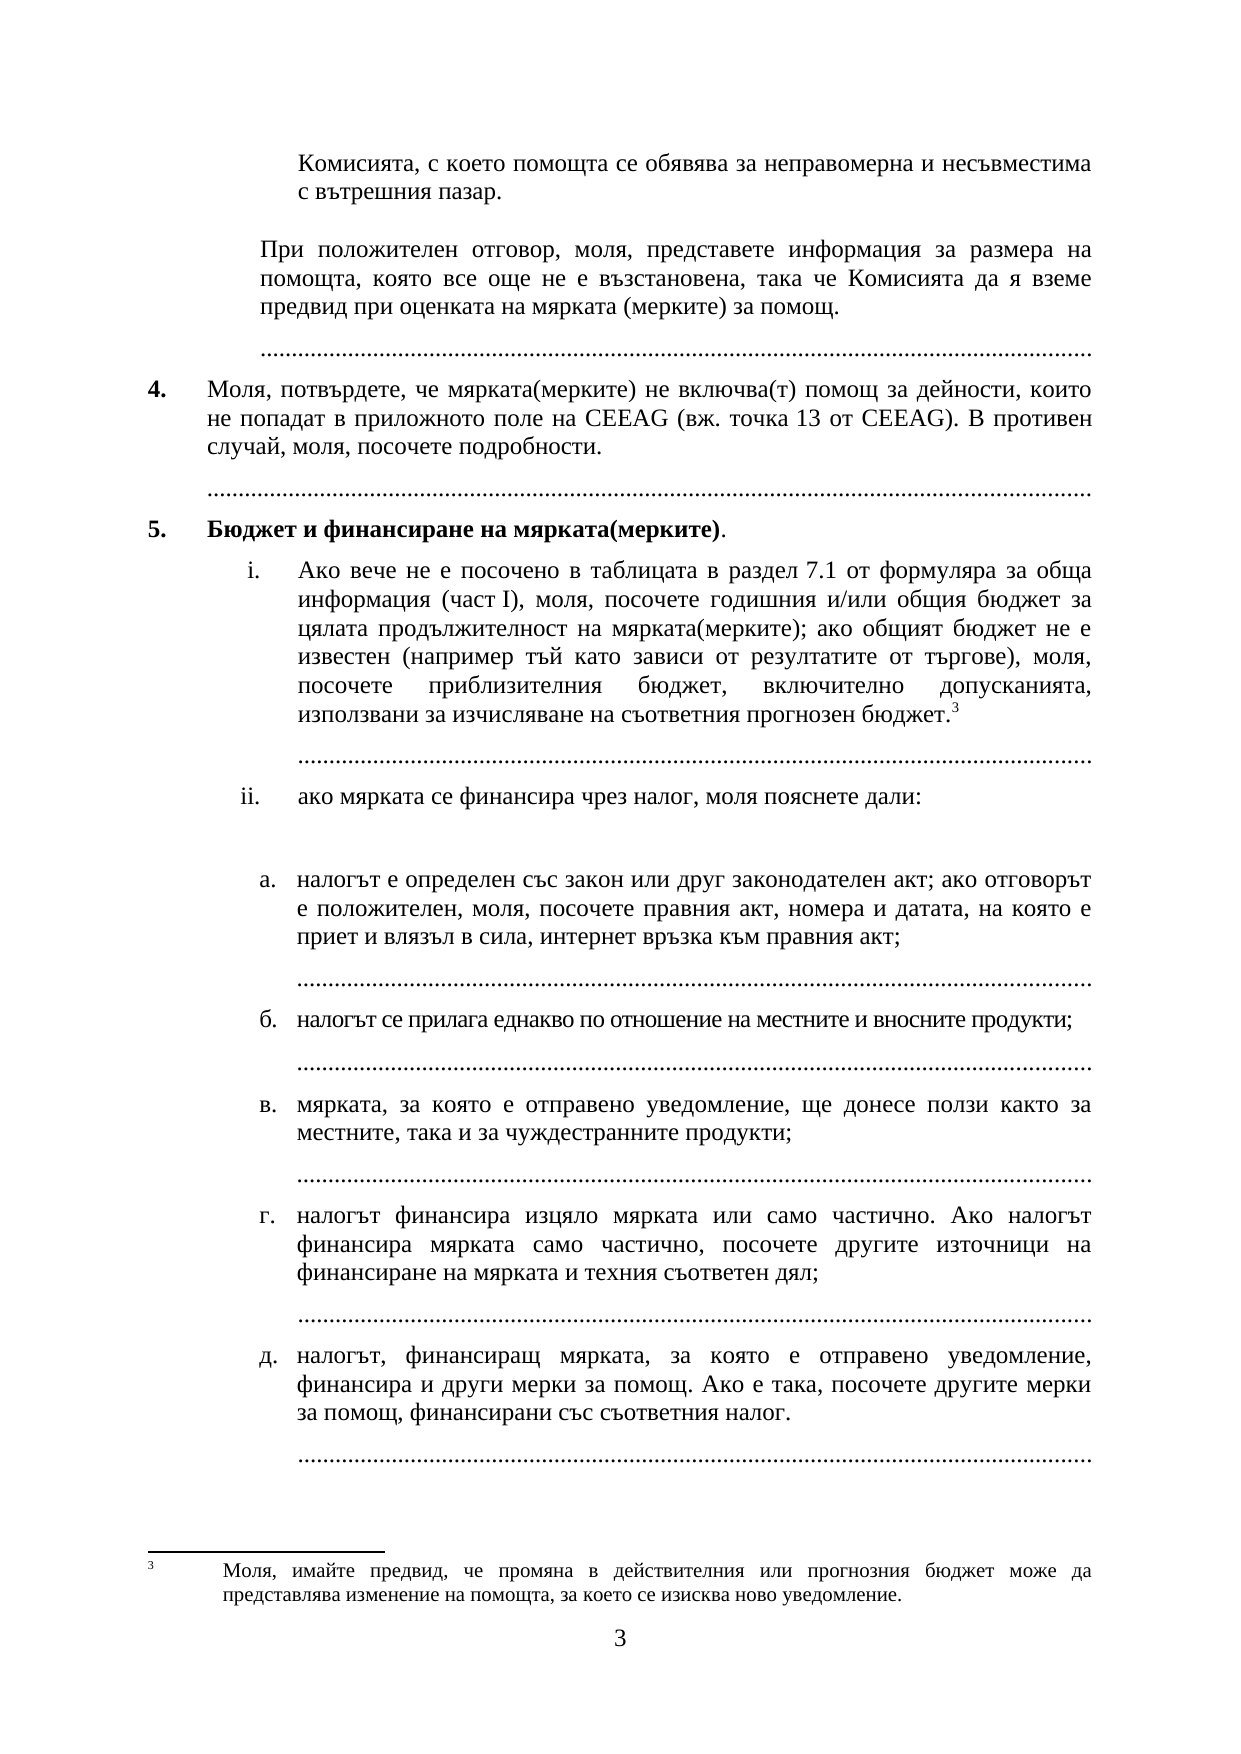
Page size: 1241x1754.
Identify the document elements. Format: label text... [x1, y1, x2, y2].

list При положителен отговор, моля, представете информация за размера на помощта, която все още не е възстановена, така че Комисията да я вземе предвид при оценката на мярката (мерките) за помощ. [260, 234, 1092, 320]
text а. налогът е определен със закон или друг законодателен акт; ако отговорът е положителен, моля, посочете правния акт, номера и датата, на която е приет и влязъл в сила, интернет връзка към правния акт; [259, 864, 1092, 950]
text в. мярката, за която е отправено уведомление, ще донесе ползи както за местните, така и за чуждестранните продукти; [259, 1089, 1092, 1146]
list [260, 148, 1092, 205]
list Бюджет и финансиране на мярката(мерките). [148, 514, 1092, 543]
list Моля, потвърдете, че мярката(мерките) не включва(т) помощ за дейности, които не попадат в приложното поле на CEEAG (вж. точка 13 от CEEAG). В противен случай, моля, посочете подробности. [148, 374, 1092, 460]
list ако мярката се финансира чрез налог, моля пояснете дали: [260, 781, 1092, 810]
text б. налогът се прилага еднакво по отношение на местните и вносните продукти; [259, 1004, 1092, 1033]
text д. налогът, финансиращ мярката, за която е отправено уведомление, финансира и други мерки за помощ. Ако е така, посочете другите мерки за помощ, финансирани със съответния налог. [259, 1340, 1092, 1426]
list Ако вече не е посочено в таблицата в раздел 7.1 от формуляра за обща информация (част I), моля, посочете годишния и/или общия бюджет за цялата продължителност на мярката(мерките); ако общият бюджет не е известен (например тъй като зависи от резултатите от търгове), моля, посочете приблизителния бюджет, включително допусканията, използвани за изчисляване на съответния прогнозен бюджет. [260, 555, 1092, 728]
text г. налогът финансира изцяло мярката или само частично. Ако налогът финансира мярката само частично, посочете другите източници на финансиране на мярката и техния съответен дял; [259, 1200, 1092, 1286]
